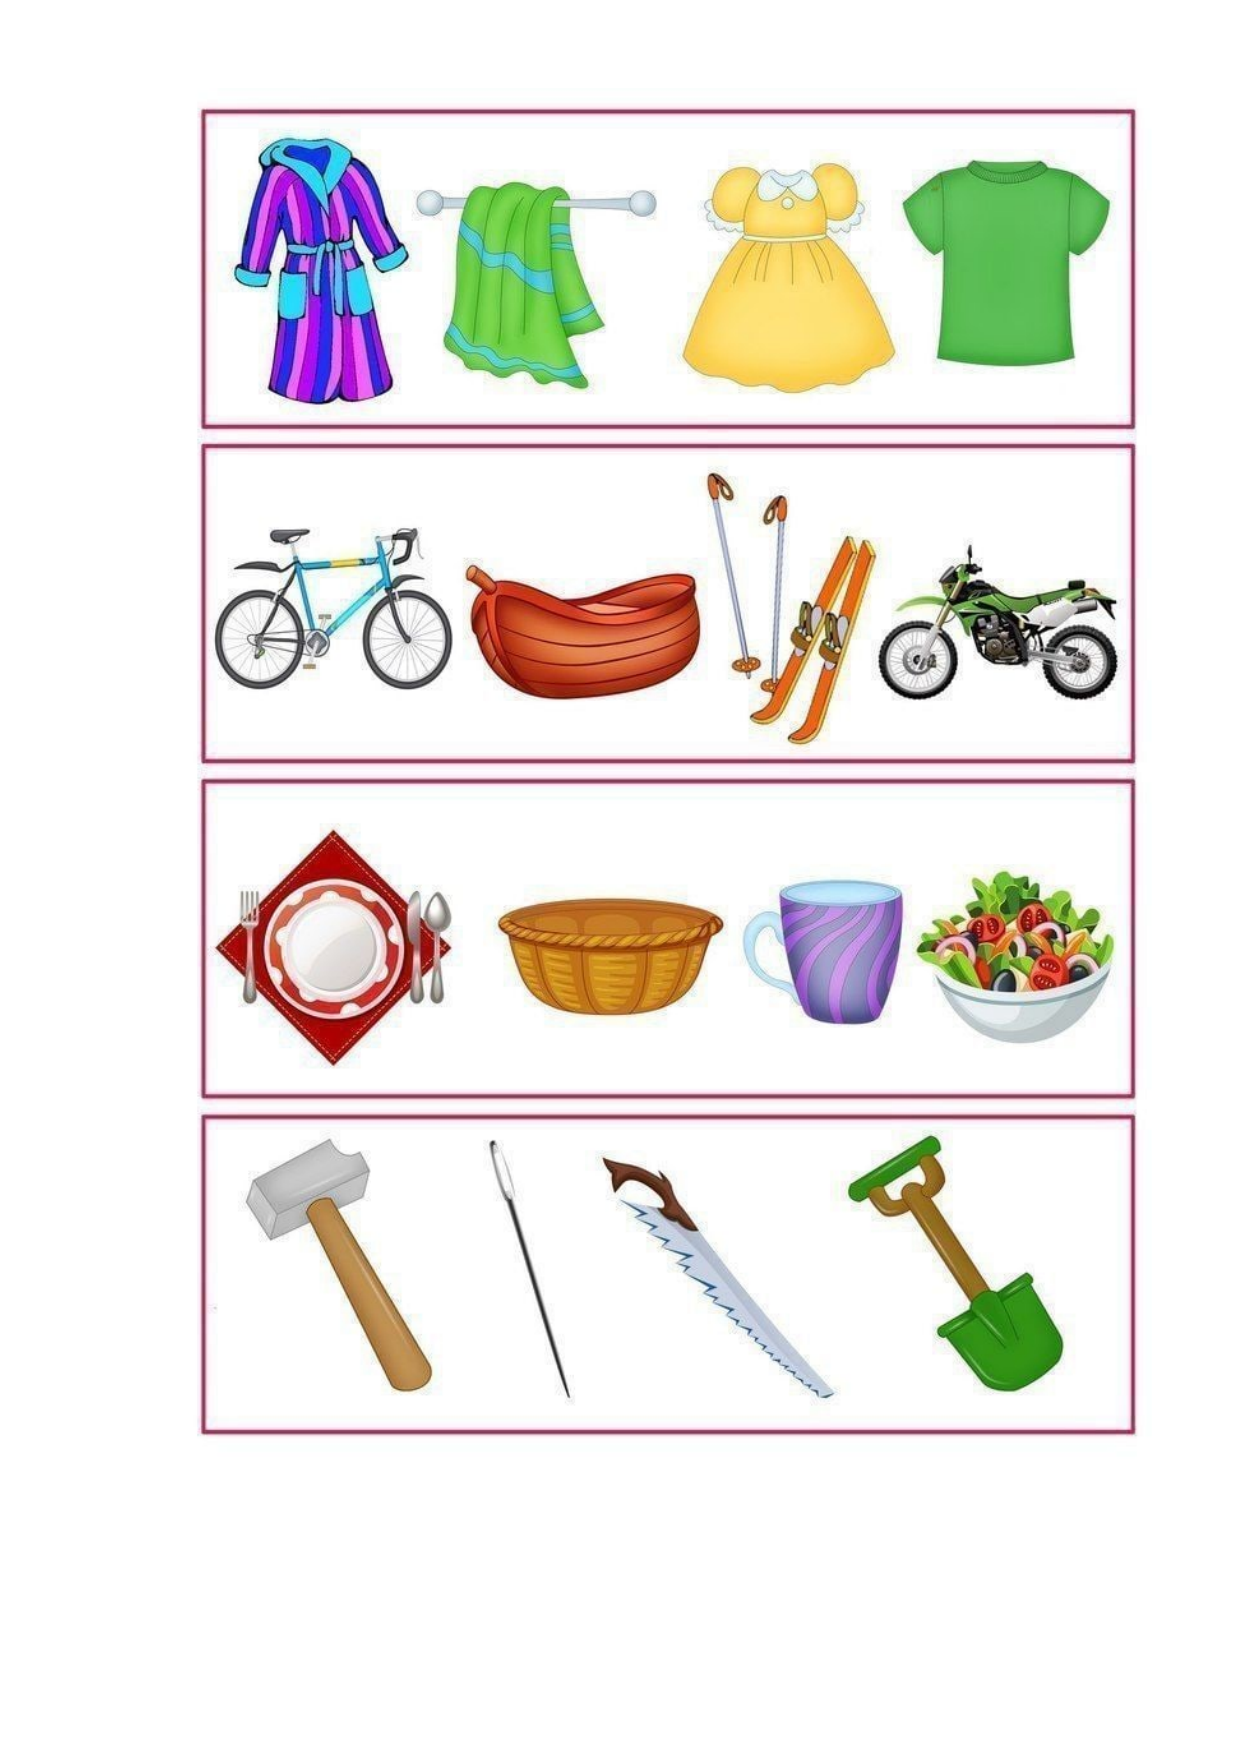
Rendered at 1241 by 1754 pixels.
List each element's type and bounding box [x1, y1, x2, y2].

picture [177, 88, 1152, 1467]
